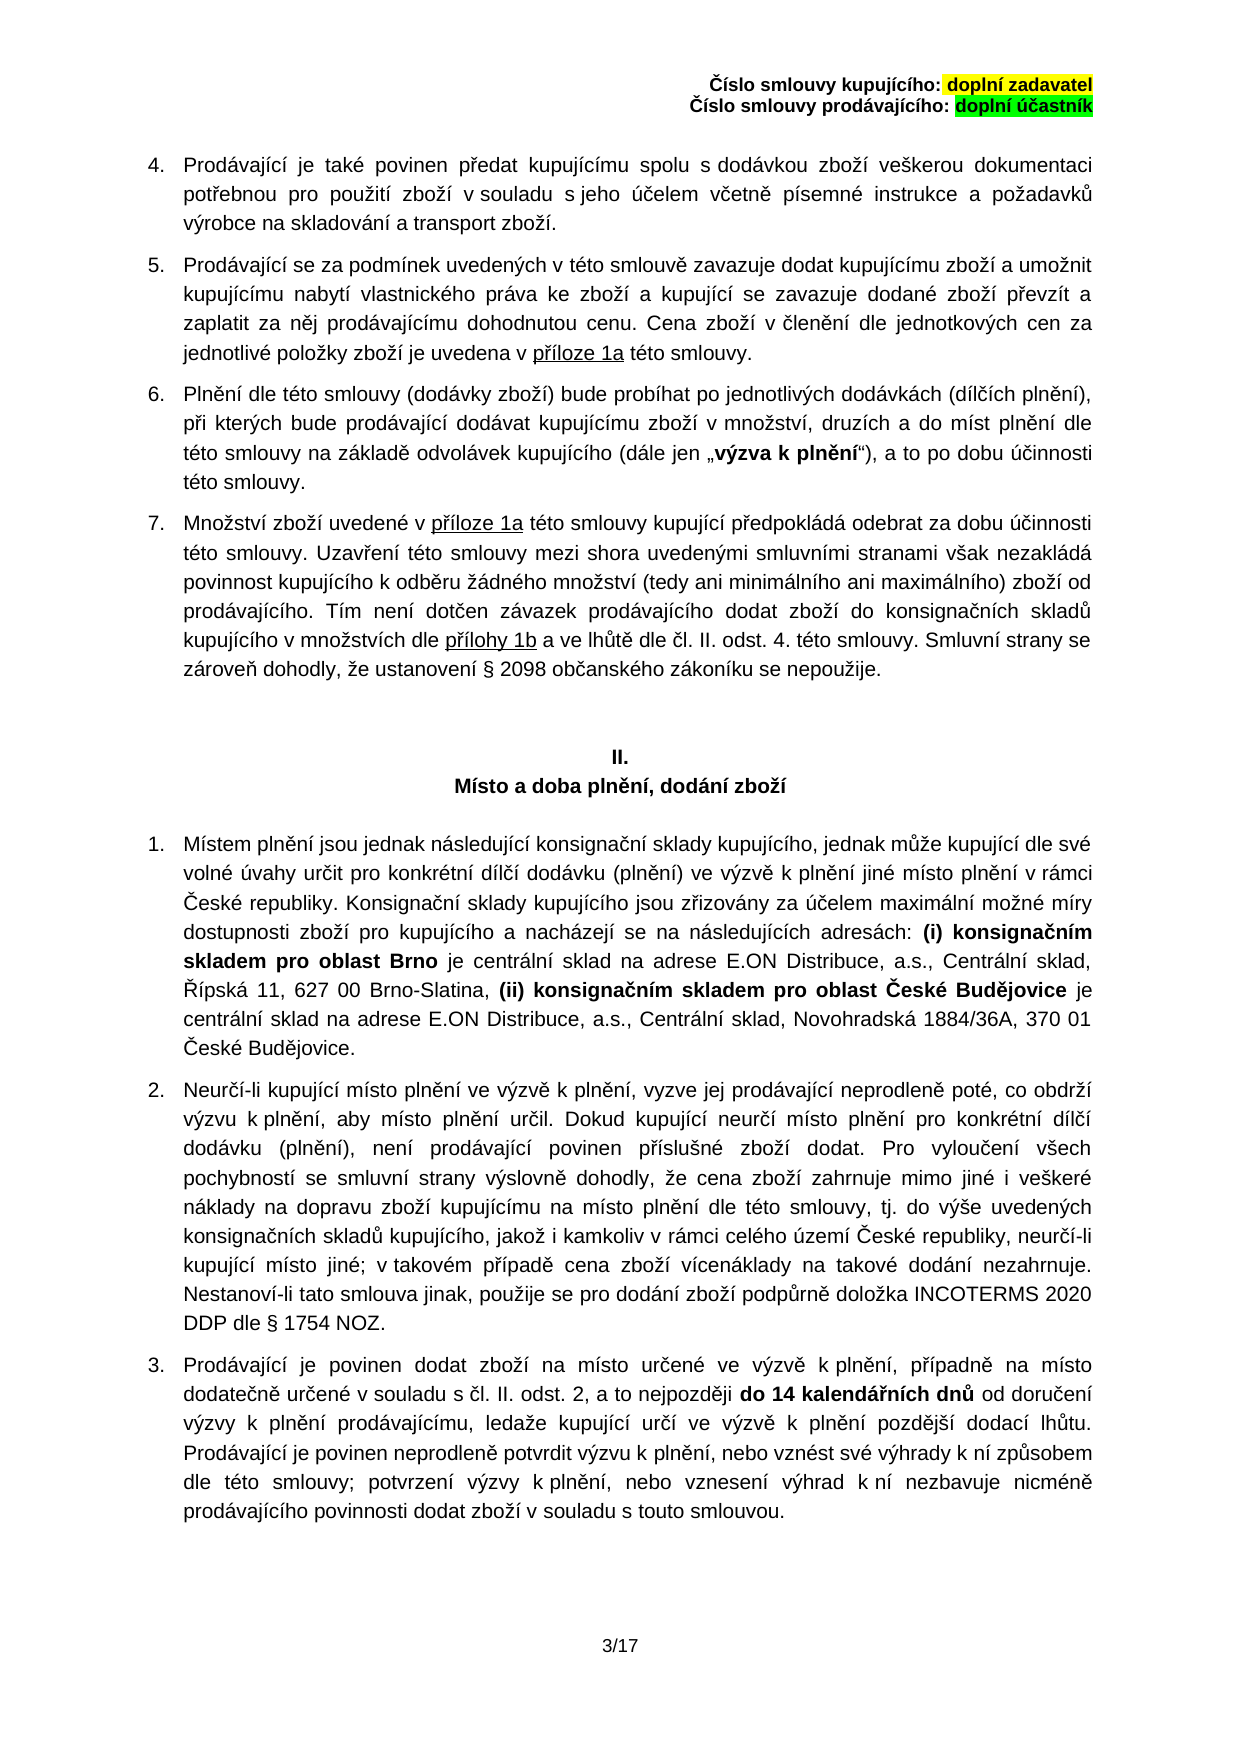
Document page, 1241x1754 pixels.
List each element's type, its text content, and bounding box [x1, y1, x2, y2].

list Plnění dle této smlouvy (dodávky zboží) bude probíhat po jednotlivých dodávkách (dílčích plnění), při kterých bude prodávající dodávat kupujícímu zboží v množství, druzích a do míst plnění dle této smlouvy na základě odvolávek kupujícího (dále jen „výzva k plnění“), a to po dobu účinnosti této smlouvy. [148, 377, 1093, 493]
text Místo a doba plnění, dodání zboží [148, 768, 1093, 798]
list Prodávající je povinen dodat zboží na místo určené ve výzvě k plnění, případně na místo dodatečně určené v souladu s čl. II. odst. 2, a to nejpozději do 14 kalendářních dnů od doručení výzvy k plnění prodávajícímu, ledaže kupující určí ve výzvě k plnění pozdější dodací lhůtu. Prodávající je povinen neprodleně potvrdit výzvu k plnění, nebo vznést své výhrady k ní způsobem dle této smlouvy; potvrzení výzvy k plnění, nebo vznesení výhrad k ní nezbavuje nicméně prodávajícího povinnosti dodat zboží v souladu s touto smlouvou. [148, 1348, 1093, 1523]
list Množství zboží uvedené v příloze 1a této smlouvy kupující předpokládá odebrat za dobu účinnosti této smlouvy. Uzavření této smlouvy mezi shora uvedenými smluvními stranami však nezakládá povinnost kupujícího k odběru žádného množství (tedy ani minimálního ani maximálního) zboží od prodávajícího. Tím není dotčen závazek prodávajícího dodat zboží do konsignačních skladů kupujícího v množstvích dle přílohy 1b a ve lhůtě dle čl. II. odst. 4. této smlouvy. Smluvní strany se zároveň dohodly, že ustanovení § 2098 občanského zákoníku se nepoužije. [148, 506, 1093, 681]
list Místem plnění jsou jednak následující konsignační sklady kupujícího, jednak může kupující dle své volné úvahy určit pro konkrétní dílčí dodávku (plnění) ve výzvě k plnění jiné místo plnění v rámci České republiky. Konsignační sklady kupujícího jsou zřizovány za účelem maximální možné míry dostupnosti zboží pro kupujícího a nacházejí se na následujících adresách: (i) konsignačním skladem pro oblast Brno je centrální sklad na adrese E.ON Distribuce, a.s., Centrální sklad, Řípská 11, 627 00 Brno-Slatina, (ii) konsignačním skladem pro oblast České Budějovice je centrální sklad na adrese E.ON Distribuce, a.s., Centrální sklad, Novohradská 1884/36A, 370 01 České Budějovice. [148, 827, 1093, 1060]
list Prodávající se za podmínek uvedených v této smlouvě zavazuje dodat kupujícímu zboží a umožnit kupujícímu nabytí vlastnického práva ke zboží a kupující se zavazuje dodané zboží převzít a zaplatit za něj prodávajícímu dohodnutou cenu. Cena zboží v členění dle jednotkových cen za jednotlivé položky zboží je uvedena v příloze 1a této smlouvy. [148, 248, 1093, 364]
list Prodávající je také povinen předat kupujícímu spolu s dodávkou zboží veškerou dokumentaci potřebnou pro použití zboží v souladu s jeho účelem včetně písemné instrukce a požadavků výrobce na skladování a transport zboží. [148, 148, 1093, 235]
text II. [148, 739, 1093, 768]
list Neurčí-li kupující místo plnění ve výzvě k plnění, vyzve jej prodávající neprodleně poté, co obdrží výzvu k plnění, aby místo plnění určil. Dokud kupující neurčí místo plnění pro konkrétní dílčí dodávku (plnění), není prodávající povinen příslušné zboží dodat. Pro vyloučení všech pochybností se smluvní strany výslovně dohodly, že cena zboží zahrnuje mimo jiné i veškeré náklady na dopravu zboží kupujícímu na místo plnění dle této smlouvy, tj. do výše uvedených konsignačních skladů kupujícího, jakož i kamkoliv v rámci celého území České republiky, neurčí-li kupující místo jiné; v takovém případě cena zboží vícenáklady na takové dodání nezahrnuje. Nestanoví-li tato smlouva jinak, použije se pro dodání zboží podpůrně doložka INCOTERMS 2020 DDP dle § 1754 NOZ. [148, 1073, 1093, 1335]
